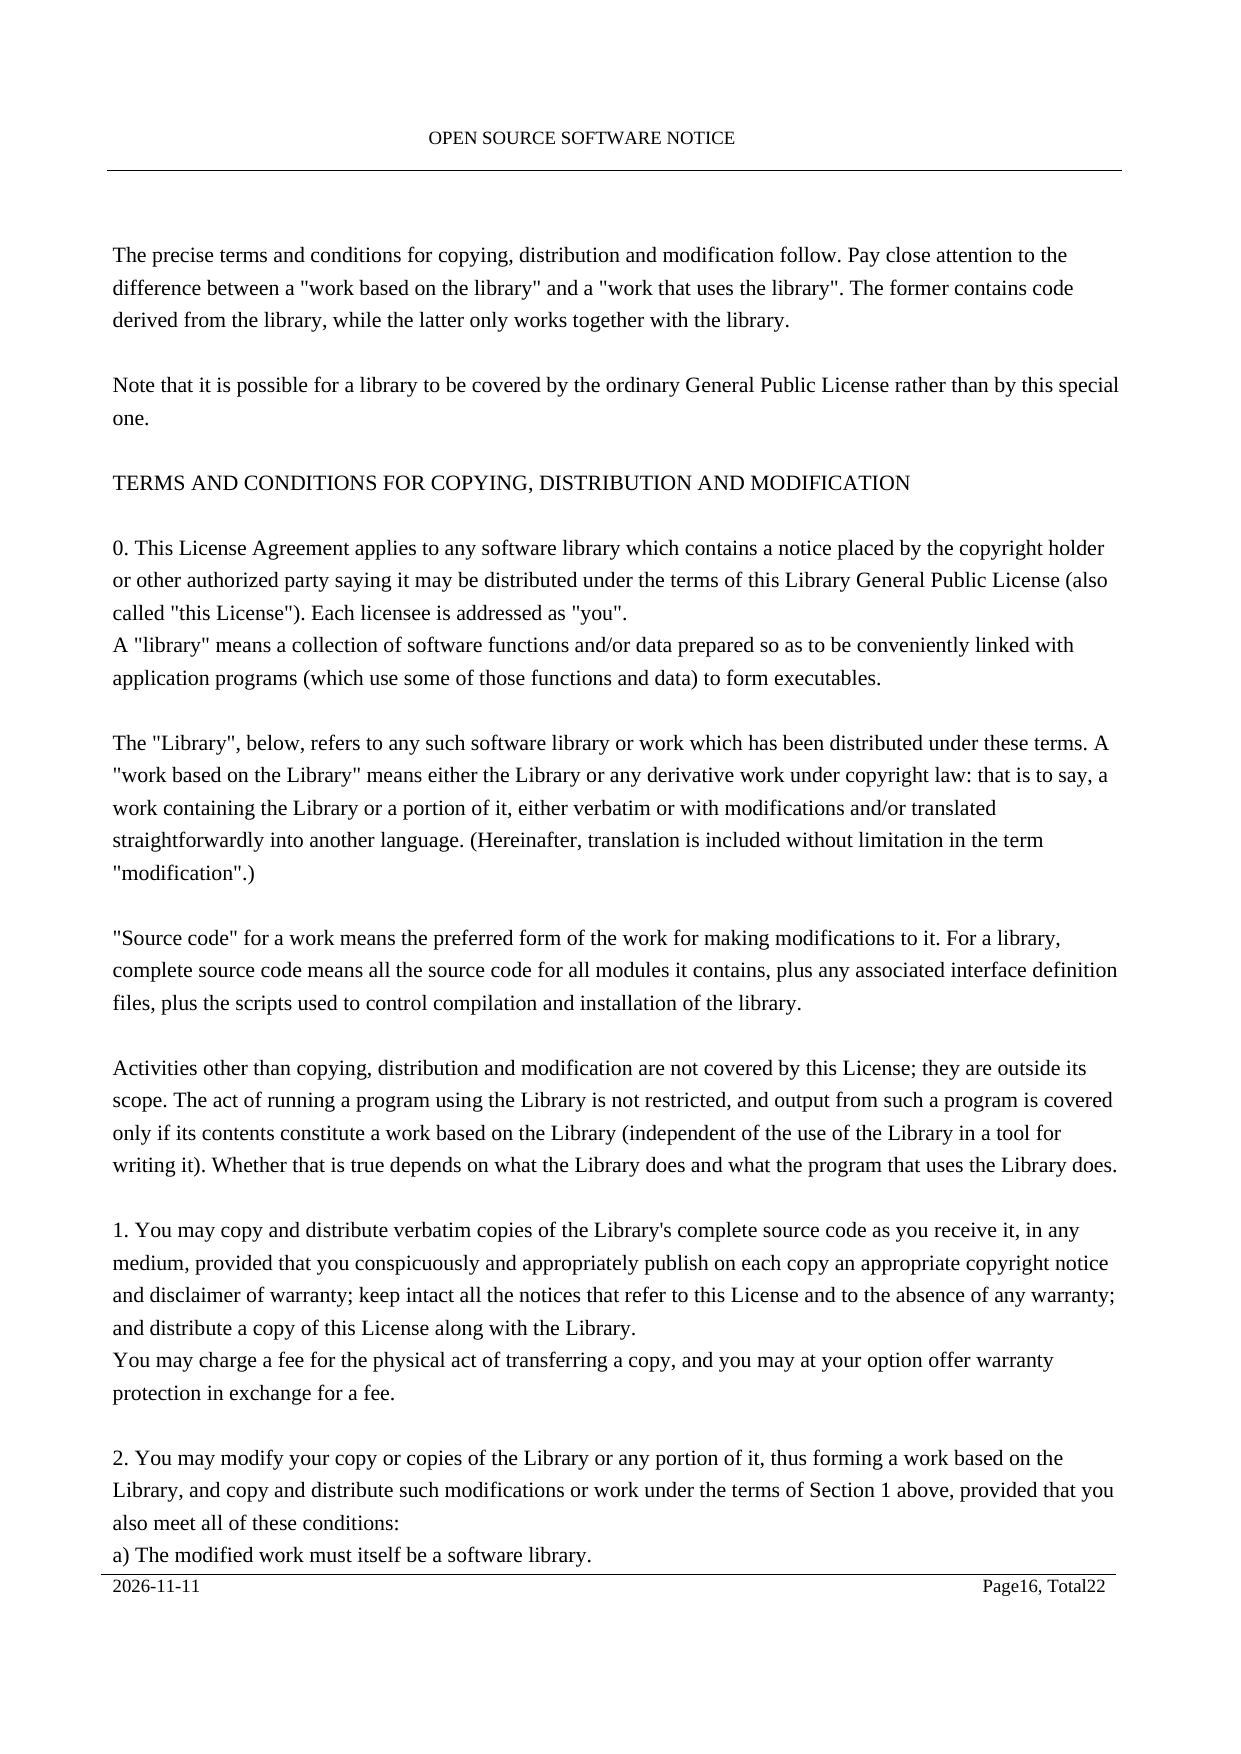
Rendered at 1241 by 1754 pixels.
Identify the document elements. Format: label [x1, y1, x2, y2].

text [112, 206, 1128, 1571]
